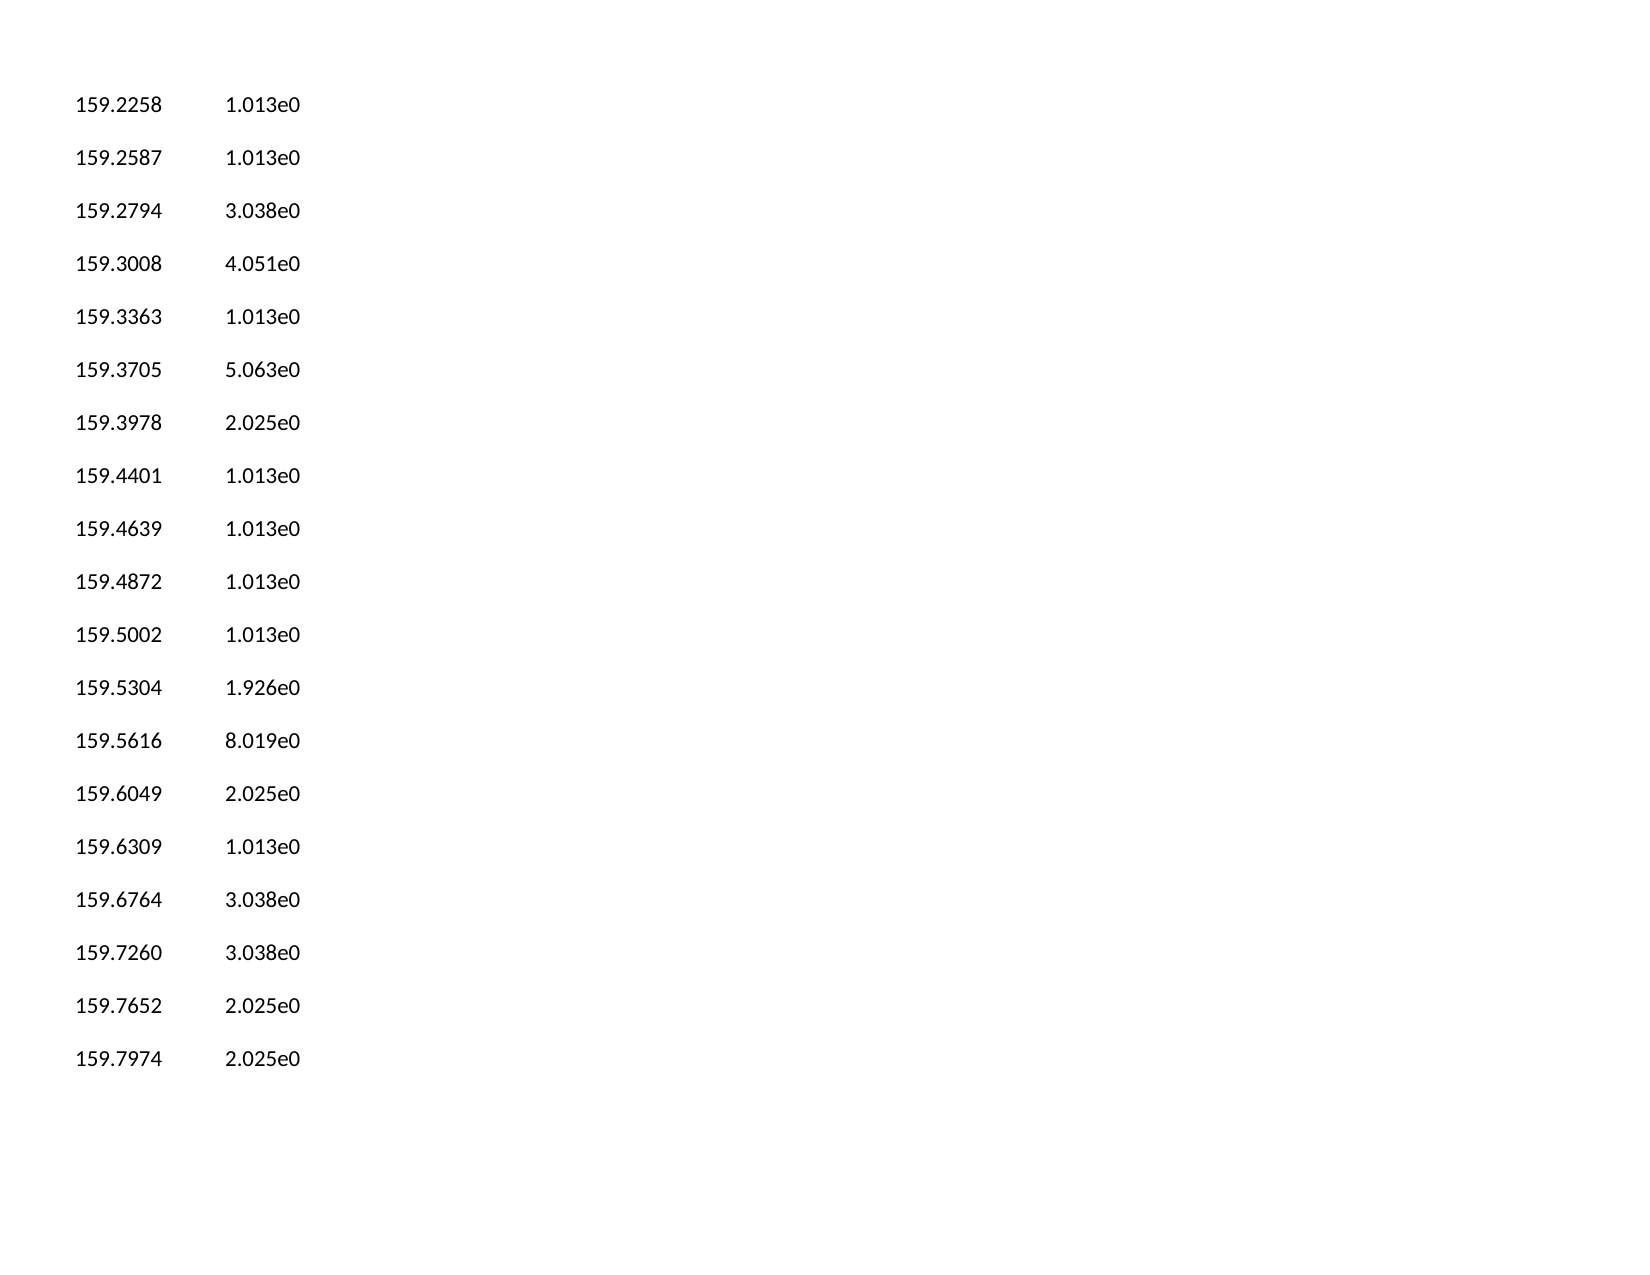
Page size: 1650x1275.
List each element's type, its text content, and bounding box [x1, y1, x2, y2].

text 159.3705 5.063e0 [75, 355, 1563, 383]
text 159.3978 2.025e0 [75, 408, 1563, 436]
text 159.3008 4.051e0 [75, 249, 1563, 277]
text 159.2794 3.038e0 [75, 196, 1563, 224]
text 159.6764 3.038e0 [75, 885, 1563, 913]
text 159.4872 1.013e0 [75, 567, 1563, 595]
text 159.4401 1.013e0 [75, 461, 1563, 489]
text 159.4639 1.013e0 [75, 514, 1563, 542]
text 159.6309 1.013e0 [75, 832, 1563, 860]
text 159.5002 1.013e0 [75, 620, 1563, 648]
text 159.7652 2.025e0 [75, 991, 1563, 1019]
text 159.2587 1.013e0 [75, 143, 1563, 171]
text 159.7974 2.025e0 [75, 1044, 1563, 1072]
text 159.3363 1.013e0 [75, 302, 1563, 330]
text 159.6049 2.025e0 [75, 779, 1563, 807]
text 159.7260 3.038e0 [75, 938, 1563, 966]
text 159.5304 1.926e0 [75, 673, 1563, 701]
text 159.2258 1.013e0 [75, 90, 1563, 118]
text 159.5616 8.019e0 [75, 726, 1563, 754]
